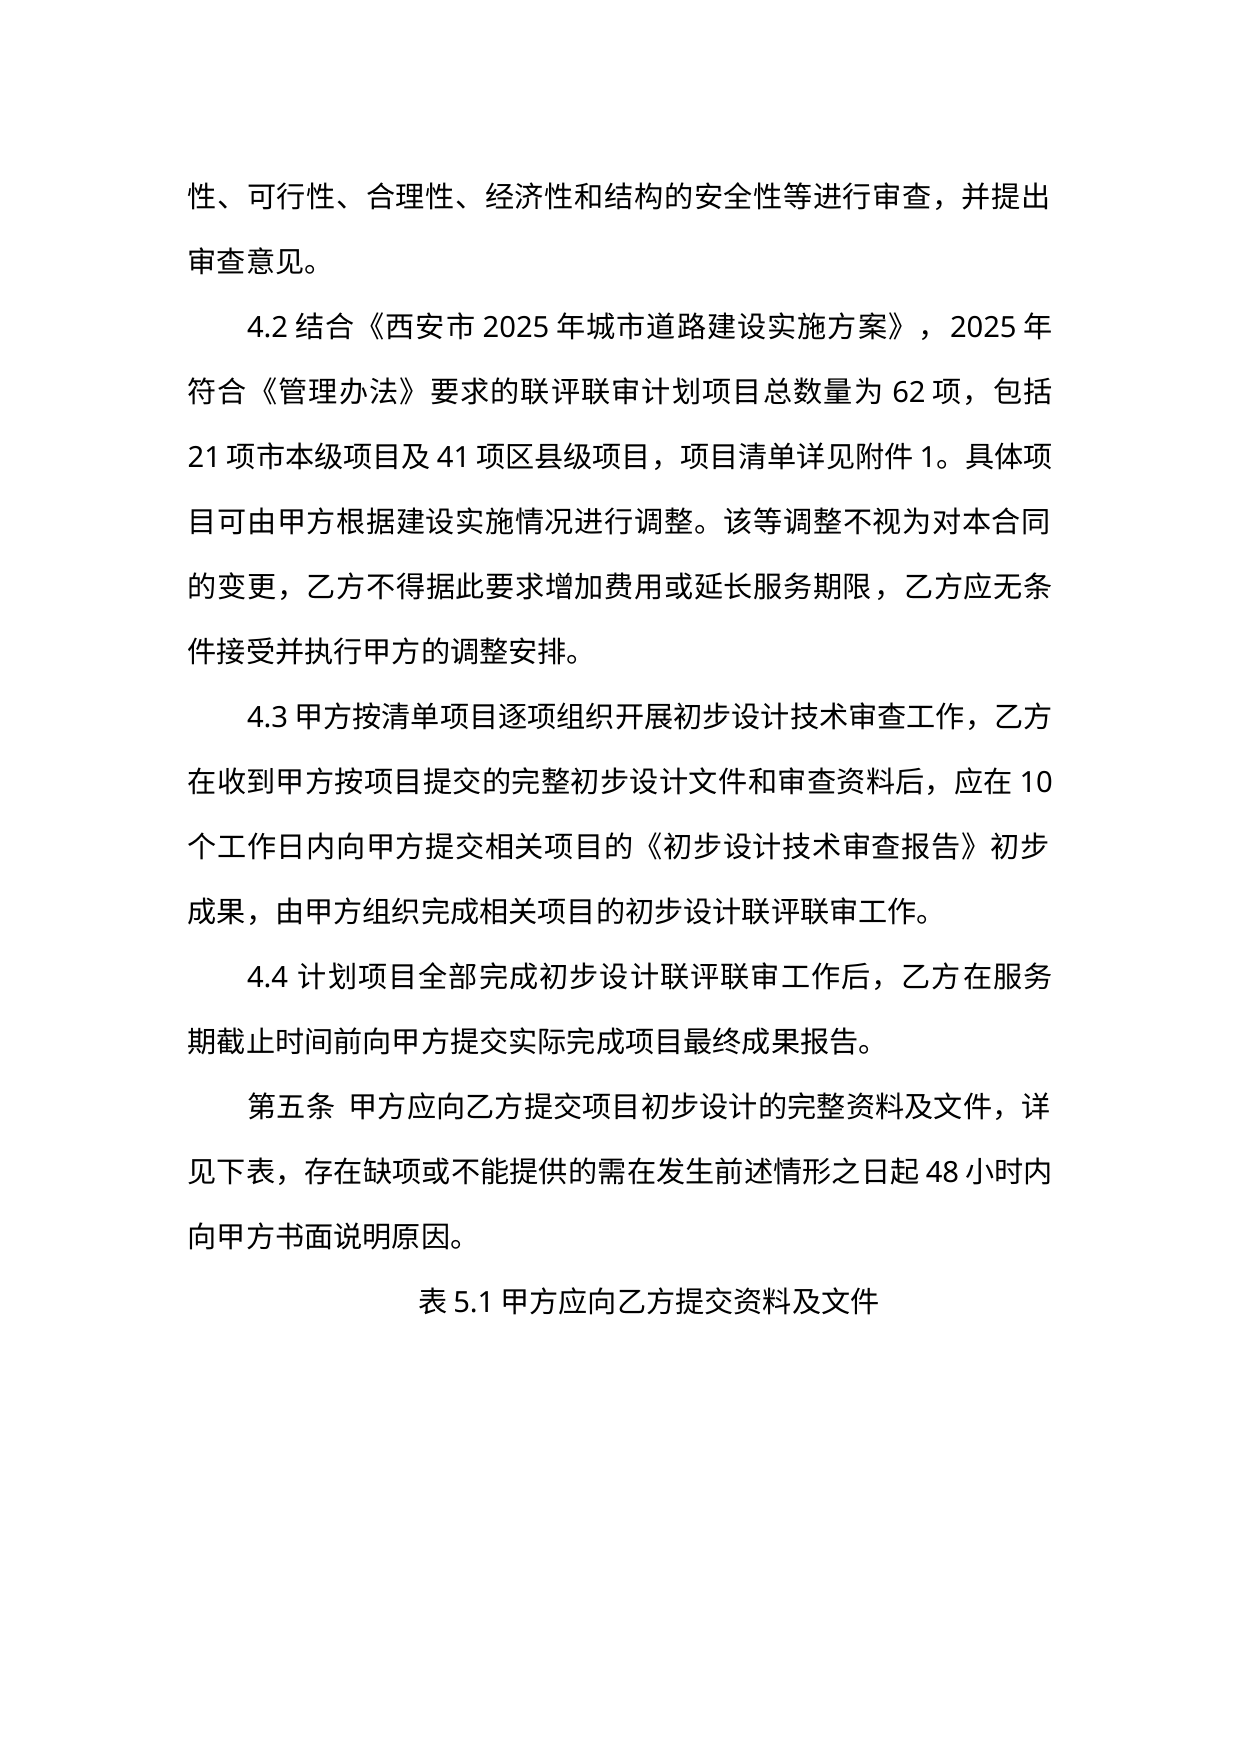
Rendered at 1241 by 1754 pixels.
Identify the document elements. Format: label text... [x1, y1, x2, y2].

text 4.2结合《西安市2025年城市道路建设实施方案》，2025年符合《管理办法》要求的联评联审计划项目总数量为62项，包括21项市本级项目及41项区县级项目，项目清单详见附件1。具体项目可由甲方根据建设实施情况进行调整。该等调整不视为对本合同的变更，乙方不得据此要求增加费用或延长服务期限，乙方应无条件接受并执行甲方的调整安排。 [187, 292, 1053, 682]
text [187, 162, 1053, 292]
text 第五条 甲方应向乙方提交项目初步设计的完整资料及文件，详见下表，存在缺项或不能提供的需在发生前述情形之日起48小时内向甲方书面说明原因。 [187, 1072, 1053, 1267]
text 4.4 计划项目全部完成初步设计联评联审工作后，乙方在服务期截止时间前向甲方提交实际完成项目最终成果报告。 [187, 942, 1053, 1072]
text 4.3甲方按清单项目逐项组织开展初步设计技术审查工作，乙方在收到甲方按项目提交的完整初步设计文件和审查资料后，应在10个工作日内向甲方提交相关项目的《初步设计技术审查报告》初步成果，由甲方组织完成相关项目的初步设计联评联审工作。 [187, 682, 1053, 942]
text 表5.1甲方应向乙方提交资料及文件 [187, 1267, 1053, 1332]
